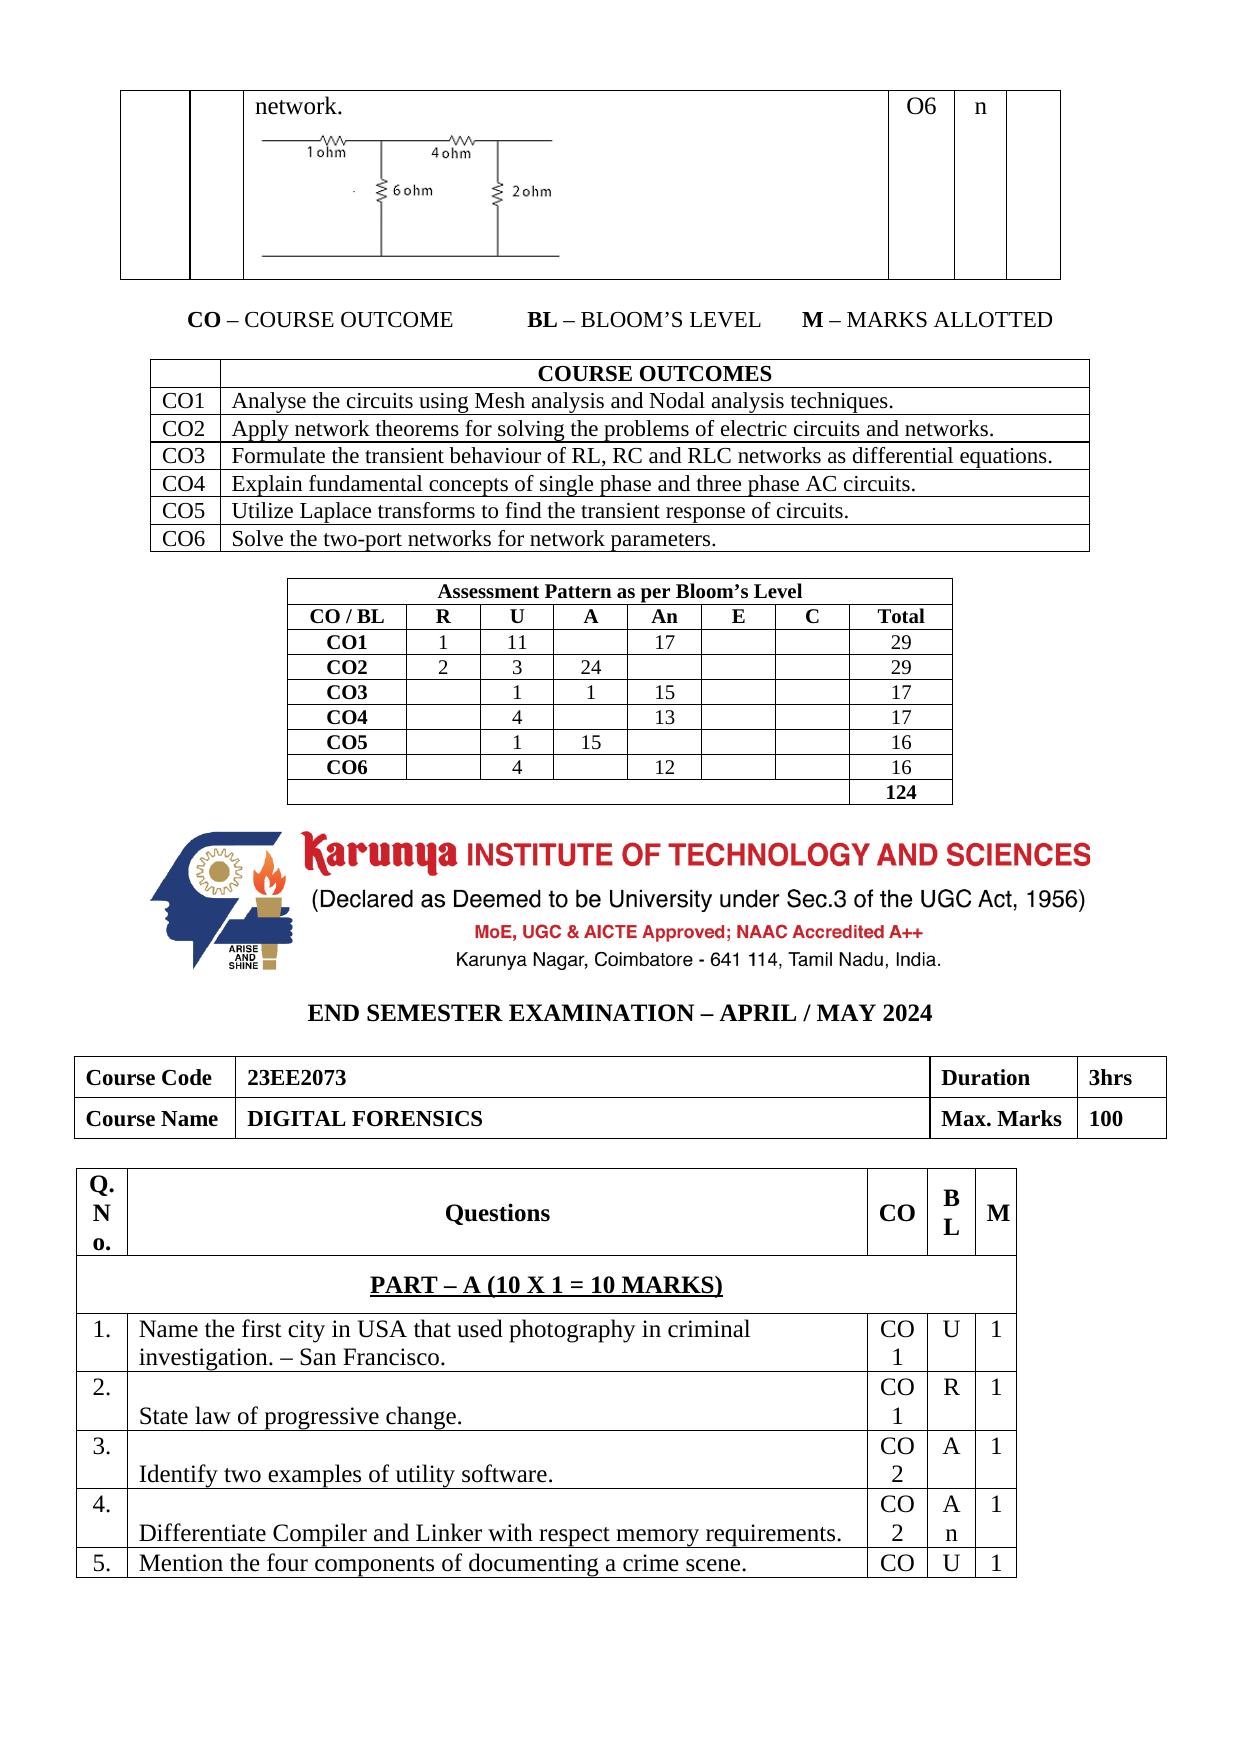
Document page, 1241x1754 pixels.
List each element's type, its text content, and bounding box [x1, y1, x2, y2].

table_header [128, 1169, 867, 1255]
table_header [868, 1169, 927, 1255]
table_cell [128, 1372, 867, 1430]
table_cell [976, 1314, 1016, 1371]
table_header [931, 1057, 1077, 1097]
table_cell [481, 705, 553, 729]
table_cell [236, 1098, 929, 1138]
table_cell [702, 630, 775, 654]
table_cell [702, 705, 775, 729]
picture [254, 119, 571, 278]
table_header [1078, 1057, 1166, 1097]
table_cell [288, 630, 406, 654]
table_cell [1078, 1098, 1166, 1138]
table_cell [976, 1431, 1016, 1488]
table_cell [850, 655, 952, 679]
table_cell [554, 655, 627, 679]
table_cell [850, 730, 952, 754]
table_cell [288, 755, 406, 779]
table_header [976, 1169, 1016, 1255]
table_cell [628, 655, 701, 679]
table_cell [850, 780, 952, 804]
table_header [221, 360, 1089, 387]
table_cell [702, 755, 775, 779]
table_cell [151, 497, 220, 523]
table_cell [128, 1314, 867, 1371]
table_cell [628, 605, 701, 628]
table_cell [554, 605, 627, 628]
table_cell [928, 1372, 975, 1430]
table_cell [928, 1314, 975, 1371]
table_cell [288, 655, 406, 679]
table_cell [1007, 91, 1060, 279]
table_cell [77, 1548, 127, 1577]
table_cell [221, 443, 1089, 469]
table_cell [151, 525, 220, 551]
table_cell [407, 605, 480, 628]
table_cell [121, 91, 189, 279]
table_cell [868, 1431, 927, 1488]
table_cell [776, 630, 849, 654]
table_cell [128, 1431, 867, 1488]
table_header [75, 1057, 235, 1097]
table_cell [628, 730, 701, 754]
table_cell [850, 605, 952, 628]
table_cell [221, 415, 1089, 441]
text CO – COURSE OUTCOME BL – BLOOM’S LEVEL M – MARKS ALLOTTED [150, 306, 1090, 333]
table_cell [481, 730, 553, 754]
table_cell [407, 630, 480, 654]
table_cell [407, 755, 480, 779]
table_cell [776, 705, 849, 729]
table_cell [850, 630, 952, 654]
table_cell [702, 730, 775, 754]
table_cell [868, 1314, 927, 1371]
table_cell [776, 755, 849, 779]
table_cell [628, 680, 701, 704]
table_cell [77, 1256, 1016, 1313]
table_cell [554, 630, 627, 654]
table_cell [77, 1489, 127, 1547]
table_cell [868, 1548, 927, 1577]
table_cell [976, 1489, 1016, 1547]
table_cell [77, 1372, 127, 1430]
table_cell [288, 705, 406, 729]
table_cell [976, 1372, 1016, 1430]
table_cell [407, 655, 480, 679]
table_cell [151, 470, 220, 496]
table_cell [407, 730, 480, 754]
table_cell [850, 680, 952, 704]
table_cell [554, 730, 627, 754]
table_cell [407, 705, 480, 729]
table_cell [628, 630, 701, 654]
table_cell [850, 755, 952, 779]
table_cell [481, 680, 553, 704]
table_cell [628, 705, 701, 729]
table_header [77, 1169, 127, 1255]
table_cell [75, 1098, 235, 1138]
text END SEMESTER EXAMINATION – APRIL / MAY 2024 [150, 998, 1090, 1027]
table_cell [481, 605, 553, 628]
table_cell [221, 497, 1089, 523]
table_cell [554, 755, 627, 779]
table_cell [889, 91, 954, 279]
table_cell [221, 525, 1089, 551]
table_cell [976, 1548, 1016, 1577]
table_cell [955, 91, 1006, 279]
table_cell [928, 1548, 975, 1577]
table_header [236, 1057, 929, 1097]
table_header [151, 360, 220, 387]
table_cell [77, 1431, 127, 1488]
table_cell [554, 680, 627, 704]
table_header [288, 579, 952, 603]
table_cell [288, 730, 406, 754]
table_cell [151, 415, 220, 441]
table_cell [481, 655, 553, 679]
picture [150, 831, 1091, 970]
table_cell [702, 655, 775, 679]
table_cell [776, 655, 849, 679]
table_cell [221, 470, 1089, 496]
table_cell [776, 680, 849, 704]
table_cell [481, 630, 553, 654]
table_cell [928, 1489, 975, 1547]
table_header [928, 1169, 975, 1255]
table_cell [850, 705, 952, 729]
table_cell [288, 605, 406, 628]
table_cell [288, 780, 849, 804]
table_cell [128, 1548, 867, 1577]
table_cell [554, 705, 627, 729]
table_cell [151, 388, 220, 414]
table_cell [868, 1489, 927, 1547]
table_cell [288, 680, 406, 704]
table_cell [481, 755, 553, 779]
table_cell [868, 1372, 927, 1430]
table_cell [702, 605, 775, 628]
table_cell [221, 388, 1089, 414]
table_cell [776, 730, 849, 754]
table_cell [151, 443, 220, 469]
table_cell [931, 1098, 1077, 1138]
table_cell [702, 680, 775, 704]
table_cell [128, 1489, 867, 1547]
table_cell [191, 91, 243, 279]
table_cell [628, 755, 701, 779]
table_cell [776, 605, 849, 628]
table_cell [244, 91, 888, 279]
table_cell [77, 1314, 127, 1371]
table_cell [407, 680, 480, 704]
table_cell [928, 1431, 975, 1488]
